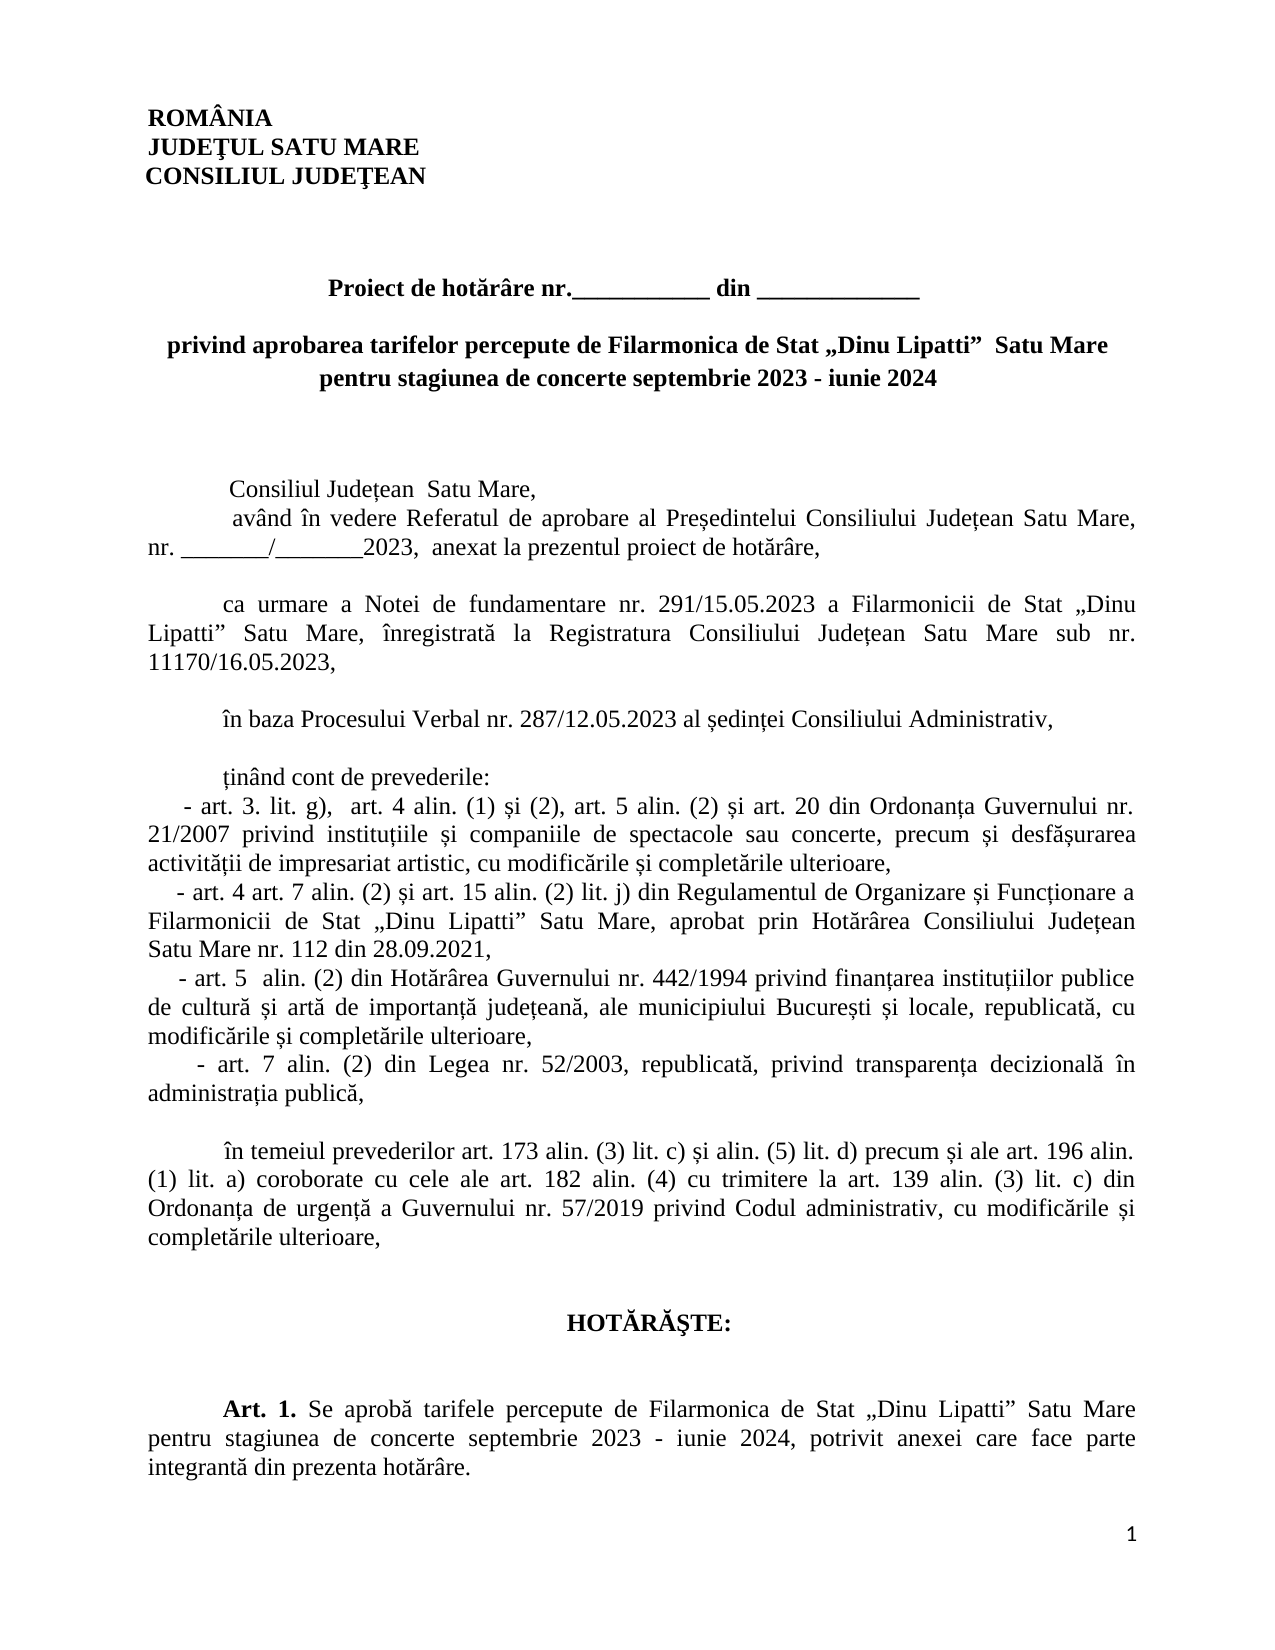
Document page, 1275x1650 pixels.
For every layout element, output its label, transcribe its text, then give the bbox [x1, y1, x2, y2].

text ca urmare a Notei de fundamentare nr. 291/15.05.2023 a Filarmonicii de Stat „Dinu Lipatti” Satu Mare, înregistrată la Registratura Consiliului Județean Satu Mare sub nr. 11170/16.05.2023, [148, 589, 1137, 676]
text HOTĂRĂŞTE: [89, 1308, 1210, 1337]
text - art. 3. lit. g), art. 4 alin. (1) și (2), art. 5 alin. (2) și art. 20 din Ordonanța Guvernului nr. 21/2007 privind instituțiile și companiile de spectacole sau concerte, precum și desfășurarea activității de impresariat artistic, cu modificările și completările ulterioare, [148, 791, 1137, 877]
text Art. 1. Se aprobă tarifele percepute de Filarmonica de Stat „Dinu Lipatti” Satu Mare pentru stagiunea de concerte septembrie 2023 - iunie 2024, potrivit anexei care face parte integrantă din prezenta hotărâre. [148, 1394, 1137, 1481]
text ROMÂNIA [148, 103, 1109, 132]
text în baza Procesului Verbal nr. 287/12.05.2023 al ședinței Consiliului Administrativ, [148, 704, 1144, 733]
text JUDEŢUL SATU MARE [148, 132, 1109, 161]
text Consiliul Județean Satu Mare, [89, 474, 1108, 503]
text - art. 5 alin. (2) din Hotărârea Guvernului nr. 442/1994 privind finanțarea instituțiilor publice de cultură și artă de importanță județeană, ale municipiului București și locale, republicată, cu modificările și completările ulterioare, [148, 963, 1137, 1049]
text - art. 4 art. 7 alin. (2) și art. 15 alin. (2) lit. j) din Regulamentul de Organizare și Funcționare a Filarmonicii de Stat „Dinu Lipatti” Satu Mare, aprobat prin Hotărârea Consiliului Județean Satu Mare nr. 112 din 28.09.2021, [148, 877, 1137, 963]
text privind aprobarea tarifelor percepute de Filarmonica de Stat „Dinu Lipatti” Satu Mare pentru stagiunea de concerte septembrie 2023 - iunie 2024 [148, 330, 1109, 392]
text ținând cont de prevederile: [148, 762, 1144, 791]
text în temeiul prevederilor art. 173 alin. (3) lit. c) și alin. (5) lit. d) precum și ale art. 196 alin. (1) lit. a) coroborate cu cele ale art. 182 alin. (4) cu trimitere la art. 139 alin. (3) lit. c) din Ordonanța de urgență a Guvernului nr. 57/2019 privind Codul administrativ, cu modificările și completările ulterioare, [148, 1136, 1137, 1251]
text având în vedere Referatul de aprobare al Președintelui Consiliului Județean Satu Mare, nr. _______/_______2023, anexat la prezentul proiect de hotărâre, [148, 503, 1137, 561]
text - art. 7 alin. (2) din Legea nr. 52/2003, republicată, privind transparența decizională în administrația publică, [148, 1049, 1137, 1107]
text Proiect de hotărâre nr.___________ din _____________ [89, 273, 1109, 301]
text CONSILIUL JUDEŢEAN [89, 161, 1109, 190]
